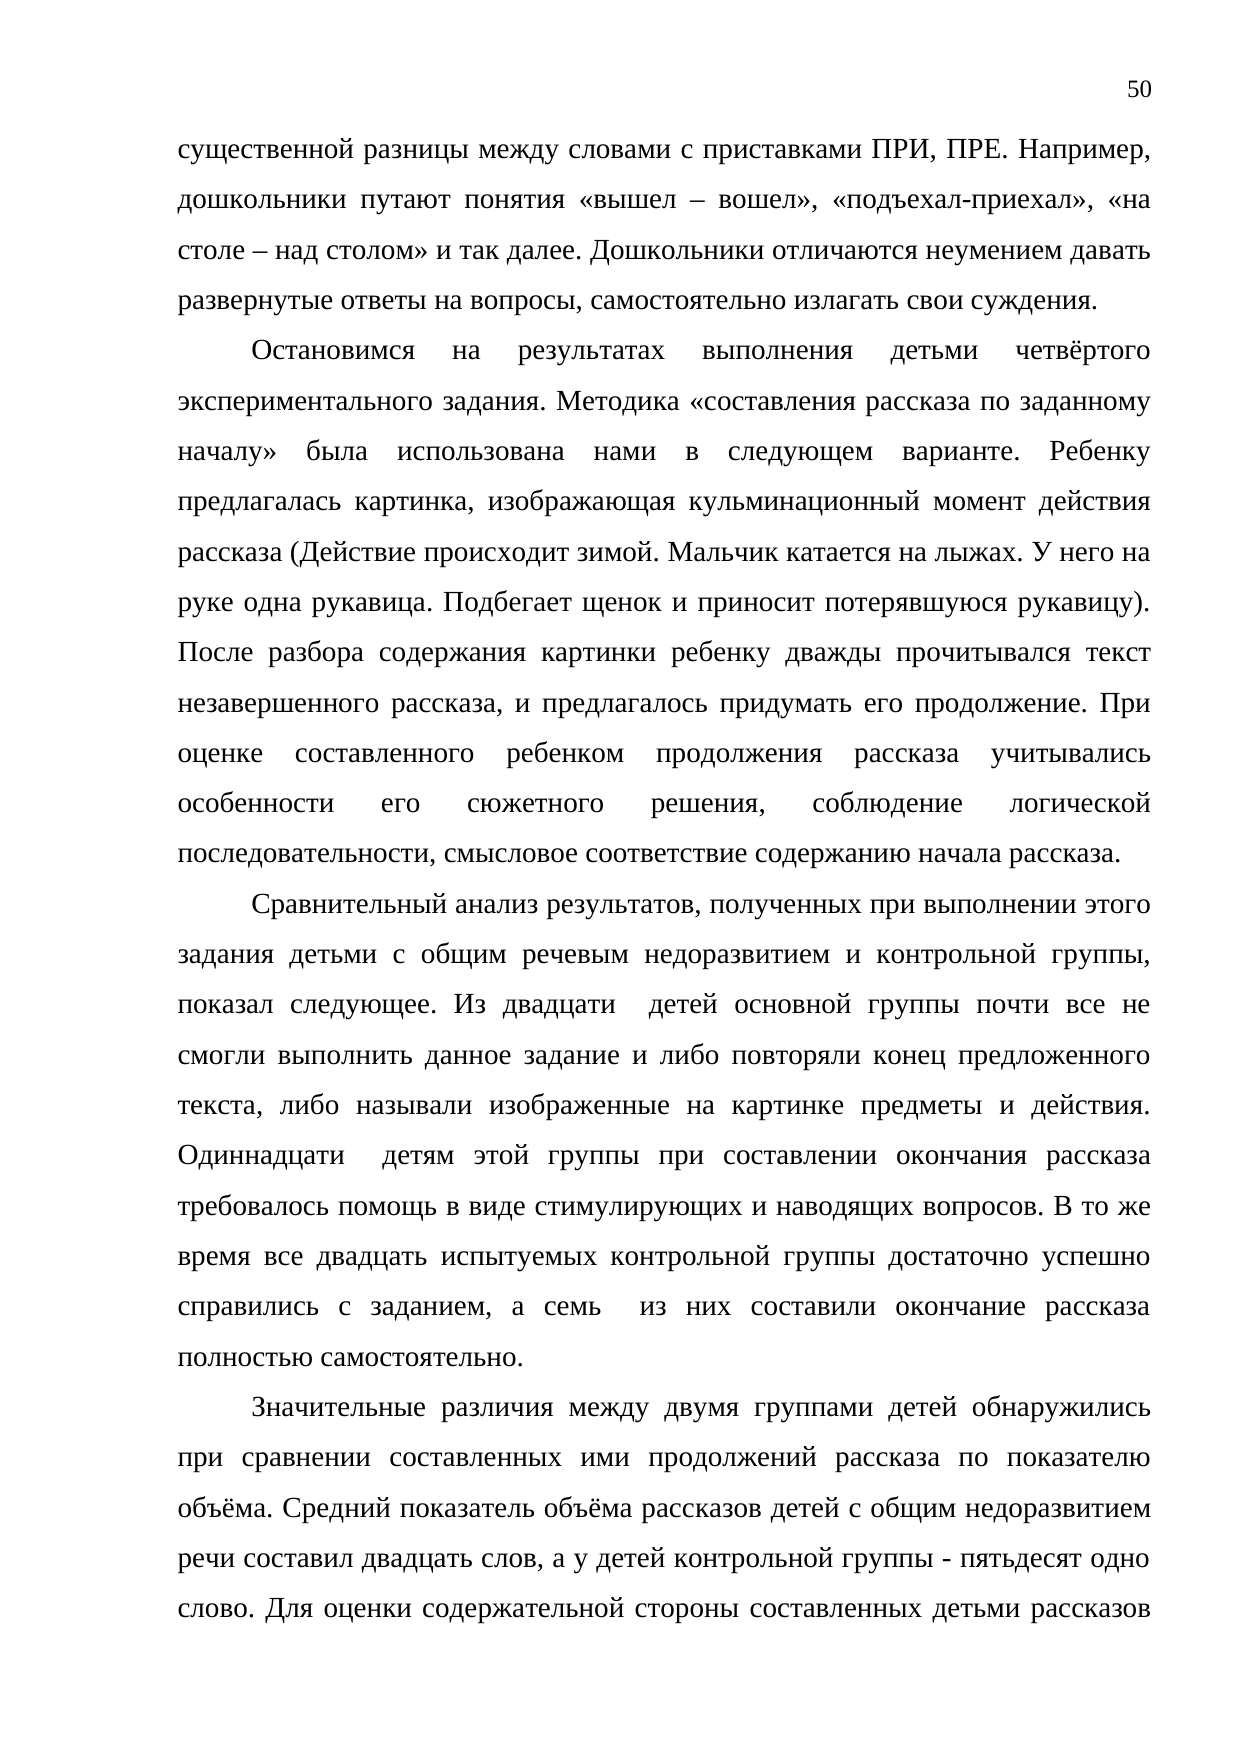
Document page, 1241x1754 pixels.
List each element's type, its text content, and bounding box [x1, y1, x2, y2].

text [177, 131, 1152, 316]
text Сравнительный анализ результатов, полученных при выполнении этого задания детьми с общим речевым недоразвитием и контрольной группы, показал следующее. Из двадцати детей основной группы почти все не смогли выполнить данное задание и либо повторяли конец предложенного текста, либо называли изображенные на картинке предметы и действия. Одиннадцати детям этой группы при составлении окончания рассказа требовалось помощь в виде стимулирующих и наводящих вопросов. В то же время все двадцать испытуемых контрольной группы достаточно успешно справились с заданием, а семь из них составили окончание рассказа полностью самостоятельно. [177, 886, 1152, 1372]
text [177, 1389, 1152, 1624]
text Остановимся на результатах выполнения детьми четвёртого экспериментального задания. Методика «составления рассказа по заданному началу» была использована нами в следующем варианте. Ребенку предлагалась картинка, изображающая кульминационный момент действия рассказа (Действие происходит зимой. Мальчик катается на лыжах. У него на руке одна рукавица. Подбегает щенок и приносит потерявшуюся рукавицу). После разбора содержания картинки ребенку дважды прочитывался текст незавершенного рассказа, и предлагалось придумать его продолжение. При оценке составленного ребенком продолжения рассказа учитывались особенности его сюжетного решения, соблюдение логической последовательности, смысловое соответствие содержанию начала рассказа. [177, 332, 1152, 869]
